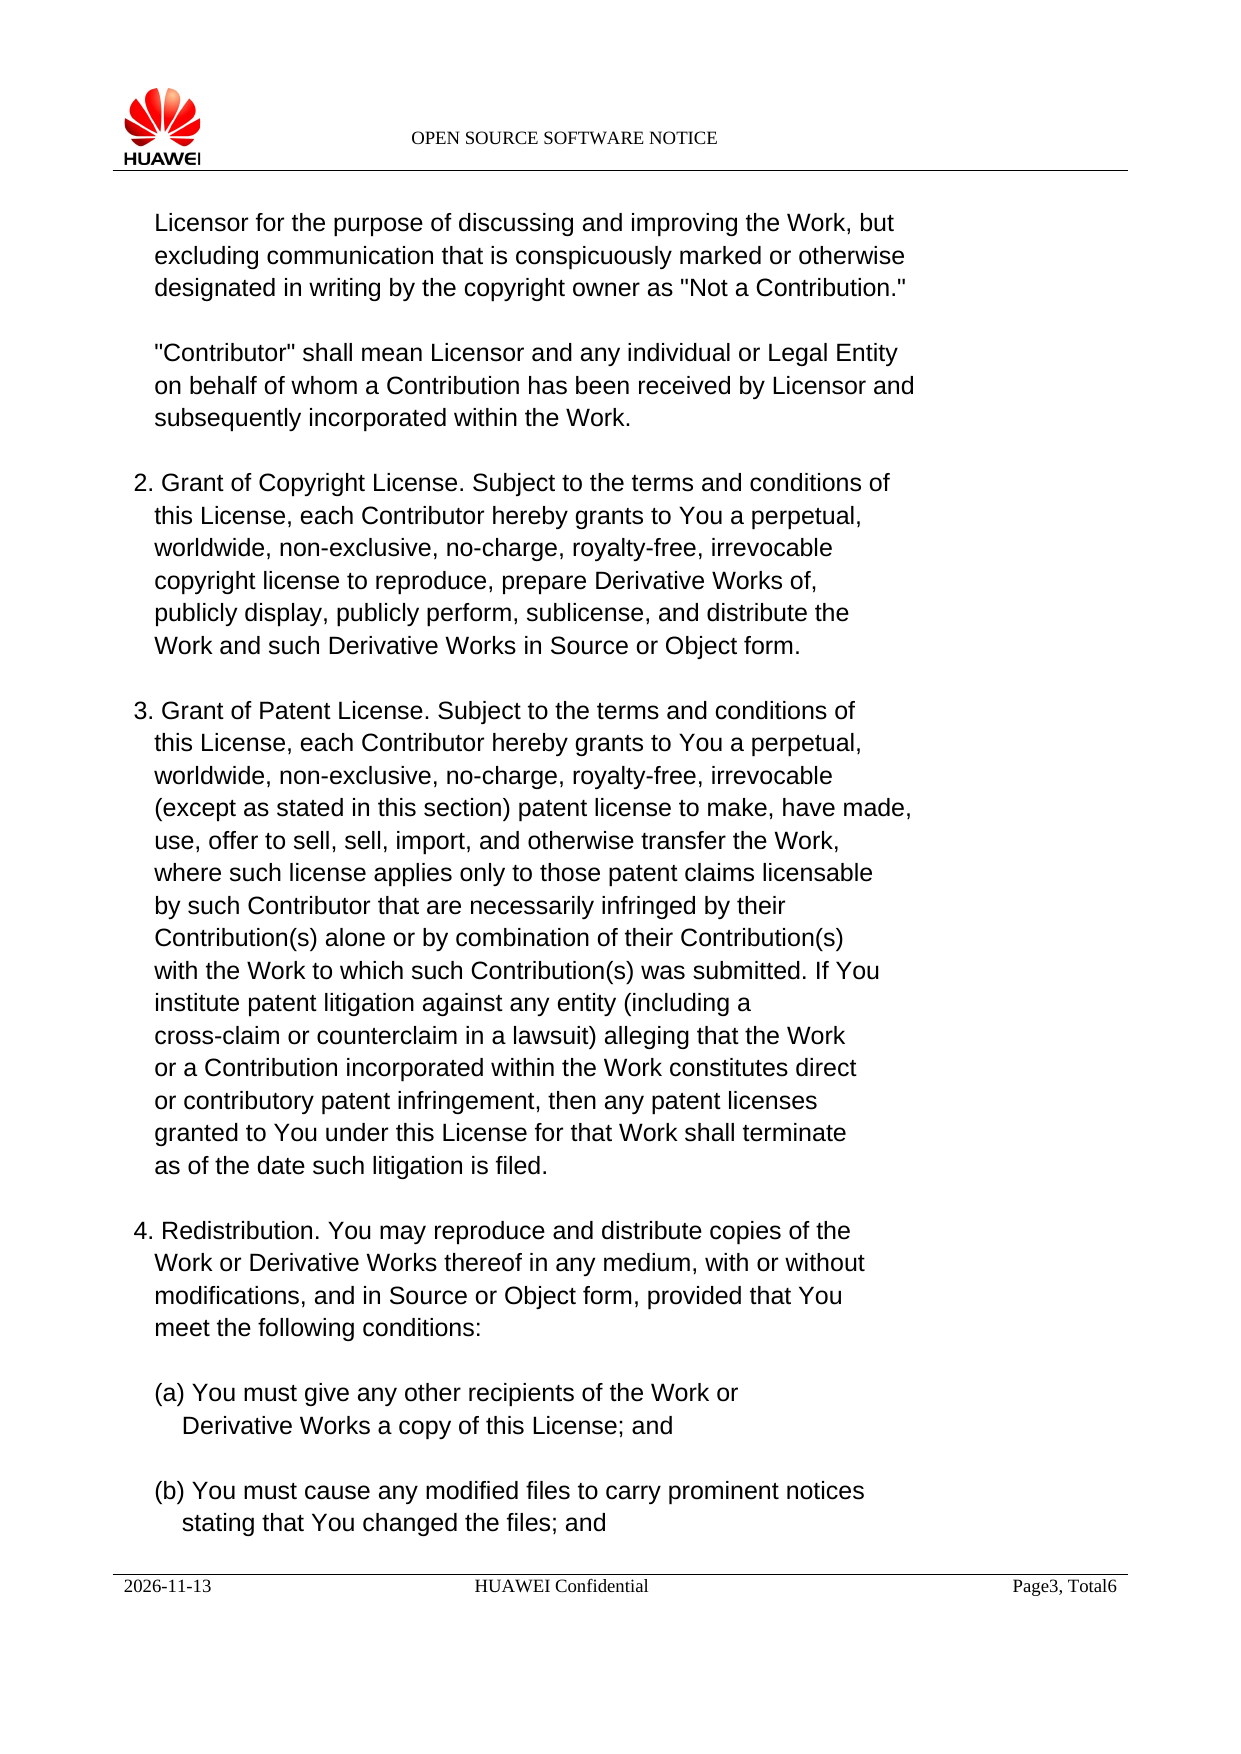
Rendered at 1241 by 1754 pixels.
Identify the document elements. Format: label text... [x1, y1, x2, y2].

picture [124, 88, 201, 165]
text this License, each Contributor hereby grants to You a perpetual, [112, 499, 1128, 531]
text cross-claim or counterclaim in a lawsuit) alleging that the Work [112, 1019, 1128, 1051]
text meet the following conditions: [112, 1311, 1128, 1344]
text this License, each Contributor hereby grants to You a perpetual, [112, 726, 1128, 759]
text publicly display, publicly perform, sublicense, and distribute the [112, 596, 1128, 629]
text use, offer to sell, sell, import, and otherwise transfer the Work, [112, 824, 1128, 856]
text granted to You under this License for that Work shall terminate [112, 1116, 1128, 1149]
text stating that You changed the files; and [112, 1506, 1128, 1539]
text or contributory patent infringement, then any patent licenses [112, 1084, 1128, 1116]
text by such Contributor that are necessarily infringed by their [112, 889, 1128, 921]
text with the Work to which such Contribution(s) was submitted. If You [112, 954, 1128, 986]
text designated in writing by the copyright owner as "Not a Contribution." [112, 271, 1128, 304]
text modifications, and in Source or Object form, provided that You [112, 1279, 1128, 1311]
text Contribution(s) alone or by combination of their Contribution(s) [112, 921, 1128, 954]
text 2. Grant of Copyright License. Subject to the terms and conditions of [112, 466, 1128, 499]
text institute patent litigation against any entity (including a [112, 986, 1128, 1019]
text or a Contribution incorporated within the Work constitutes direct [112, 1051, 1128, 1084]
text copyright license to reproduce, prepare Derivative Works of, [112, 564, 1128, 596]
text 3. Grant of Patent License. Subject to the terms and conditions of [112, 694, 1128, 726]
text excluding communication that is conspicuously marked or otherwise [112, 239, 1128, 271]
text Work and such Derivative Works in Source or Object form. [112, 629, 1128, 661]
text (a) You must give any other recipients of the Work or [112, 1376, 1128, 1409]
text (b) You must cause any modified files to carry prominent notices [112, 1474, 1128, 1506]
text on behalf of whom a Contribution has been received by Licensor and [112, 369, 1128, 401]
text subsequently incorporated within the Work. [112, 401, 1128, 434]
text "Contributor" shall mean Licensor and any individual or Legal Entity [112, 336, 1128, 369]
text Work or Derivative Works thereof in any medium, with or without [112, 1246, 1128, 1279]
text Licensor for the purpose of discussing and improving the Work, but [112, 206, 1128, 239]
text (except as stated in this section) patent license to make, have made, [112, 791, 1128, 824]
text as of the date such litigation is filed. [112, 1149, 1128, 1181]
text worldwide, non-exclusive, no-charge, royalty-free, irrevocable [112, 531, 1128, 564]
text 4. Redistribution. You may reproduce and distribute copies of the [112, 1214, 1128, 1246]
text where such license applies only to those patent claims licensable [112, 856, 1128, 889]
text worldwide, non-exclusive, no-charge, royalty-free, irrevocable [112, 759, 1128, 791]
text Derivative Works a copy of this License; and [112, 1409, 1128, 1441]
